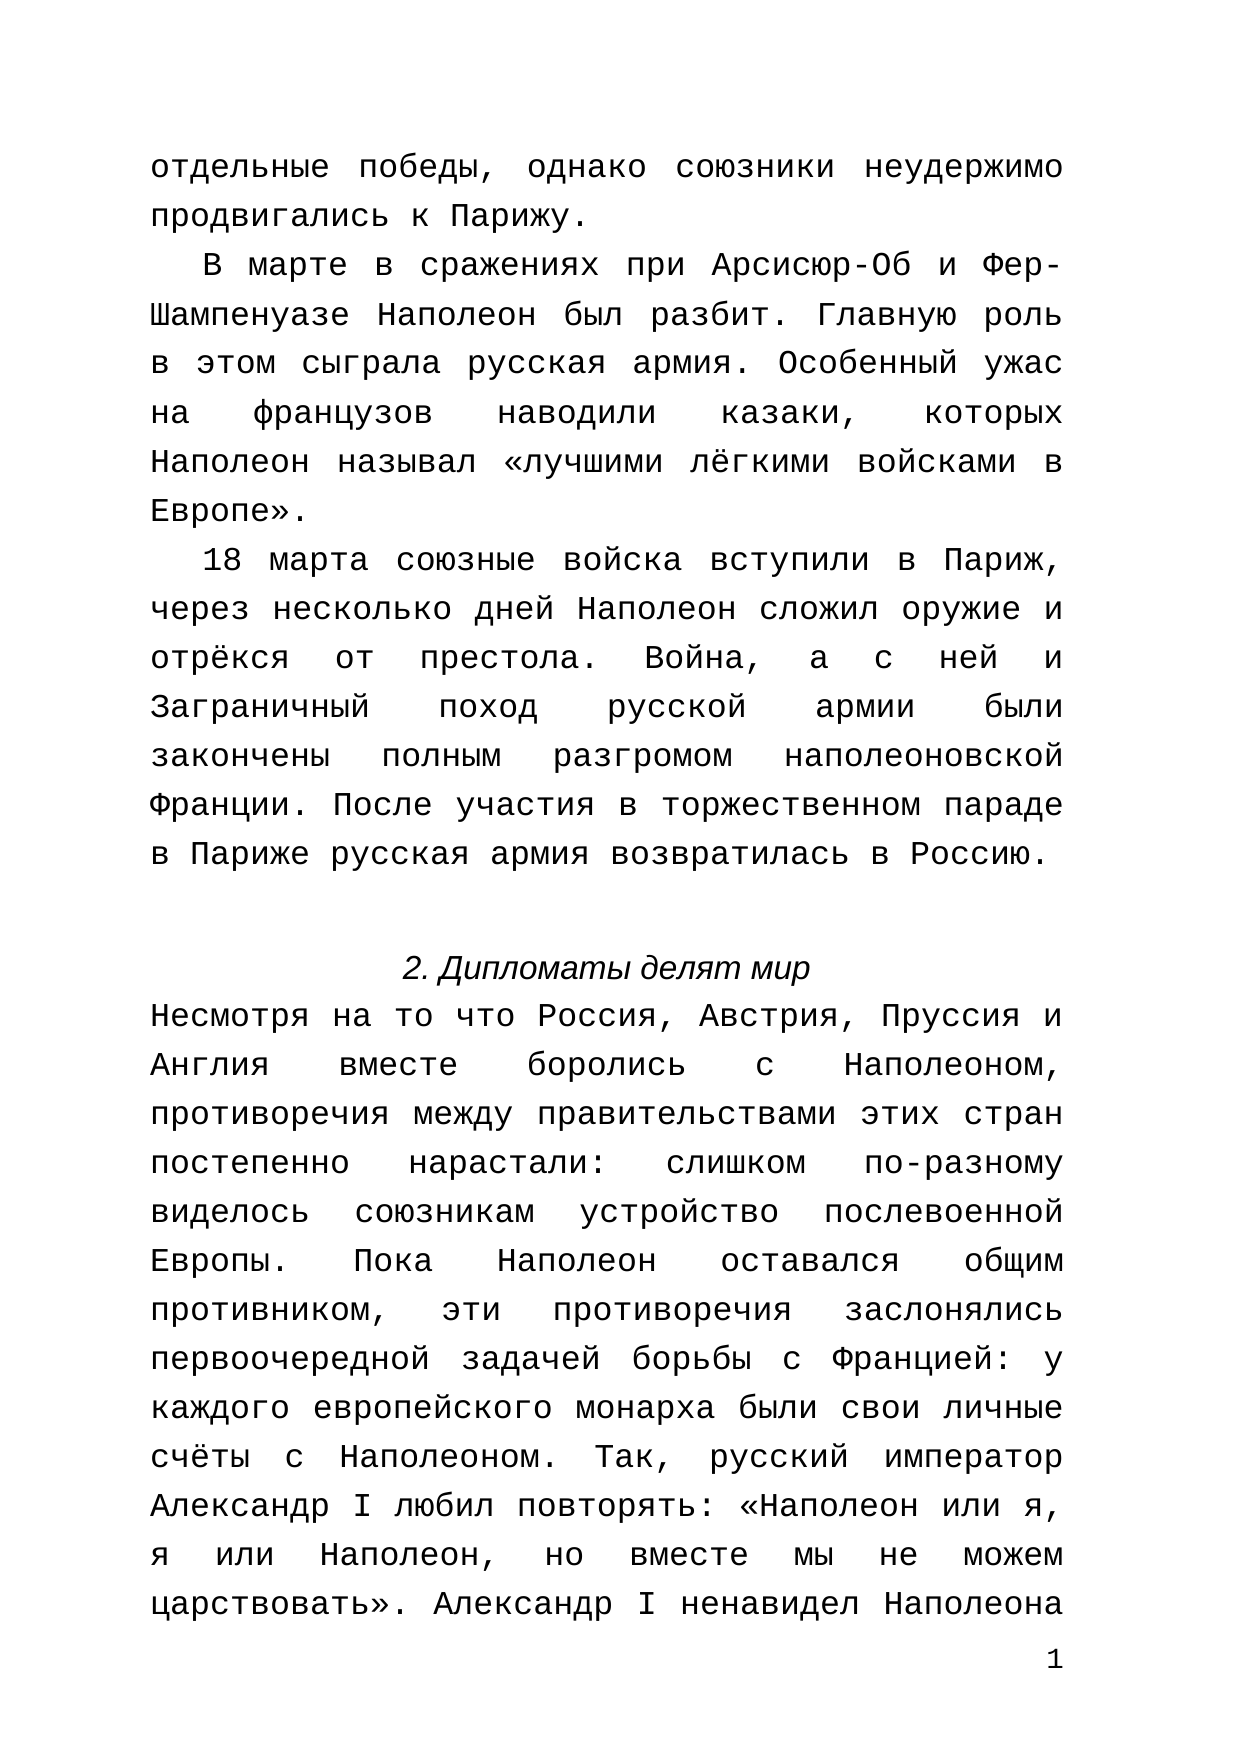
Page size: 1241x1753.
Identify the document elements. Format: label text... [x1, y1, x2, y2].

text 18 марта союзные войска вступили в Париж, через несколько дней Наполеон сложил оружие и отрёкся от престола. Война, а с ней и Заграничный поход русской армии были закончены полным разгромом наполеоновской Франции. После участия в торжественном параде в Париже русская армия возвратилась в Россию. [150, 542, 1064, 875]
text 2. Дипломаты делят мир [150, 948, 1064, 987]
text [150, 150, 1064, 237]
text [150, 998, 1064, 1625]
text В марте в сражениях при Арсисюр-Об и Фер-Шампенуазе Наполеон был разбит. Главную роль в этом сыграла русская армия. Особенный ужас на французов наводили казаки, которых Наполеон называл «лучшими лёгкими войсками в Европе». [150, 248, 1064, 531]
